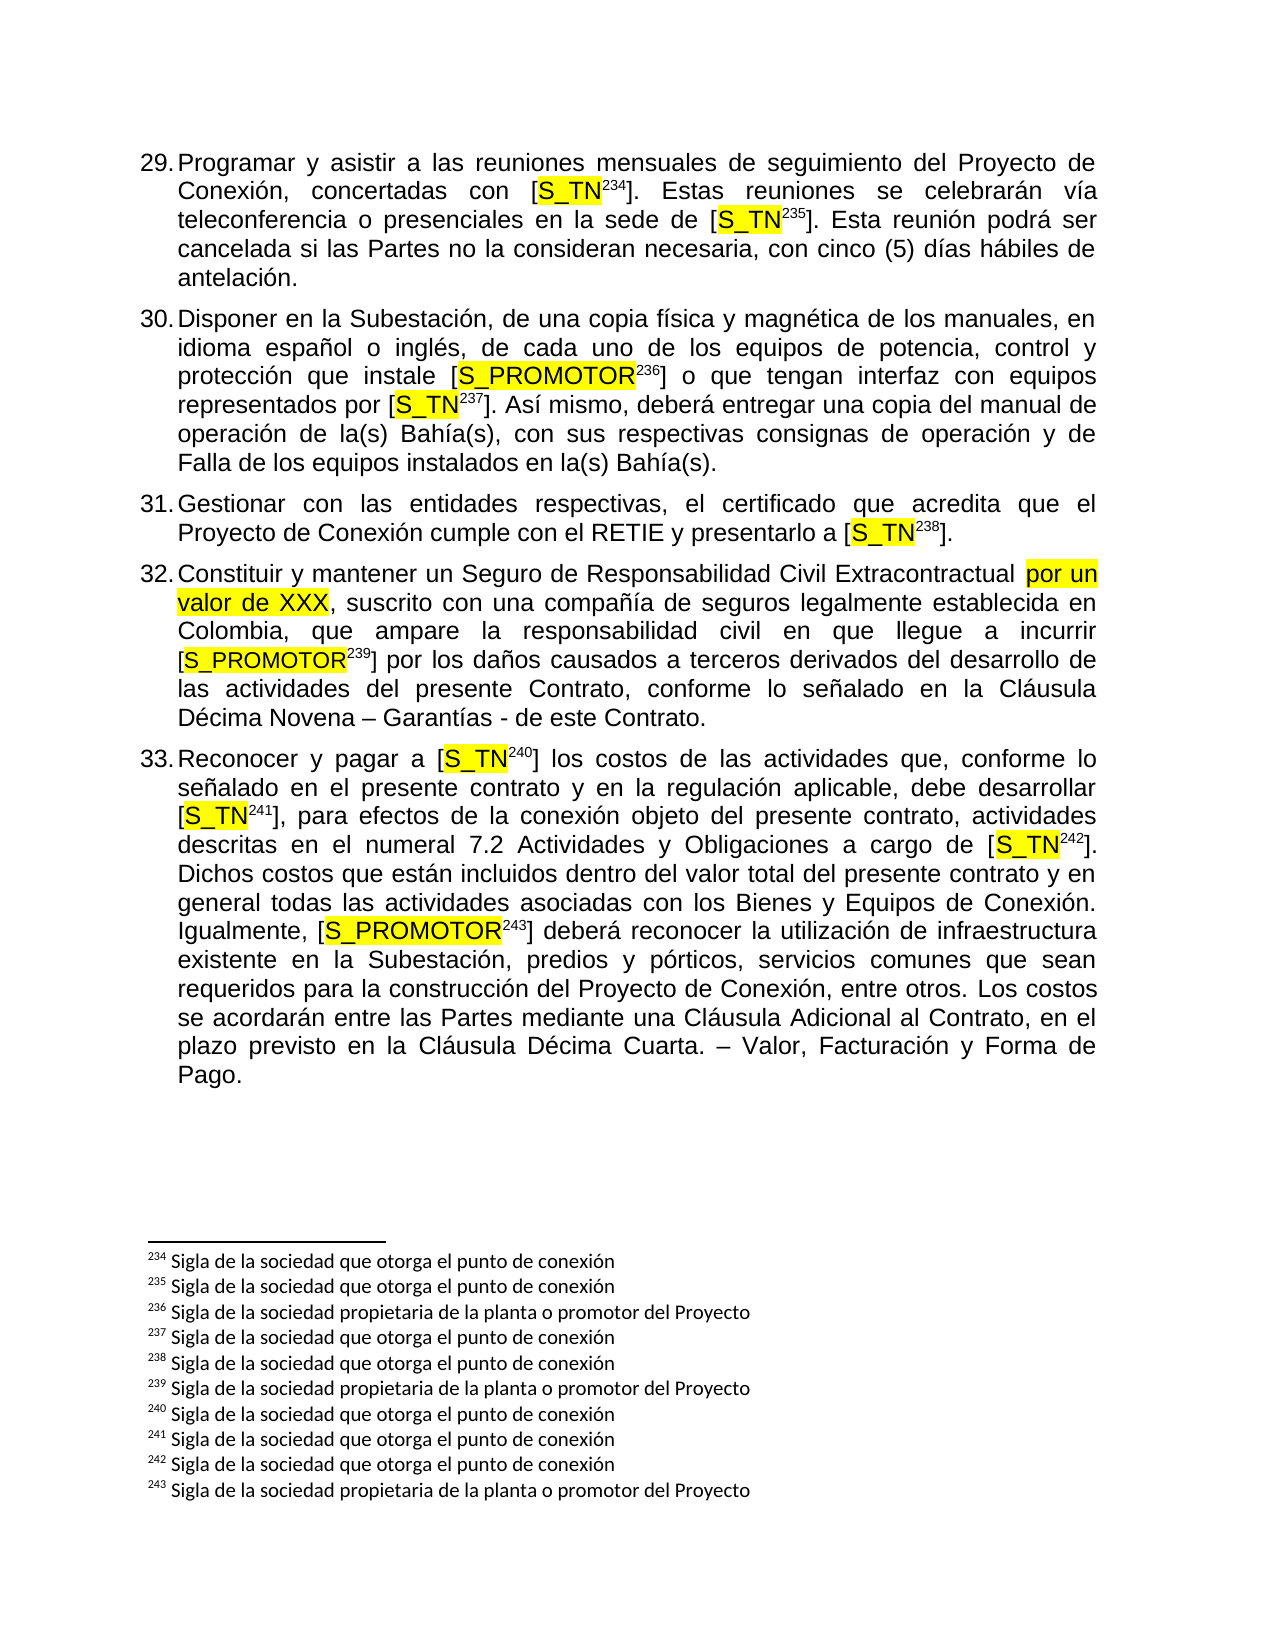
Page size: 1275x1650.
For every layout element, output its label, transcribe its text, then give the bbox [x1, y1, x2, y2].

list Reconocer y pagar a [S_TN] los costos de las actividades que, conforme lo señalado en el presente contrato y en la regulación aplicable, debe desarrollar [S_TN], para efectos de la conexión objeto del presente contrato, actividades descritas en el numeral 7.2 Actividades y Obligaciones a cargo de [S_TN]. Dichos costos que están incluidos dentro del valor total del presente contrato y en general todas las actividades asociadas con los Bienes y Equipos de Conexión. Igualmente, [S_PROMOTOR] deberá reconocer la utilización de infraestructura existente en la Subestación, predios y pórticos, servicios comunes que sean requeridos para la construcción del Proyecto de Conexión, entre otros. Los costos se acordarán entre las Partes mediante una Cláusula Adicional al Contrato, en el plazo previsto en la Cláusula Décima Cuarta. – Valor, Facturación y Forma de Pago. [140, 744, 1098, 1089]
list Gestionar con las entidades respectivas, el certificado que acredita que el Proyecto de Conexión cumple con el RETIE y presentarlo a [S_TN]. [140, 489, 1098, 546]
list Constituir y mantener un Seguro de Responsabilidad Civil Extracontractual por un valor de XXX, suscrito con una compañía de seguros legalmente establecida en Colombia, que ampare la responsabilidad civil en que llegue a incurrir [S_PROMOTOR] por los daños causados a terceros derivados del desarrollo de las actividades del presente Contrato, conforme lo señalado en la Cláusula Décima Novena – Garantías - de este Contrato. [140, 559, 1098, 731]
list Programar y asistir a las reuniones mensuales de seguimiento del Proyecto de Conexión, concertadas con [S_TN]. Estas reuniones se celebrarán vía teleconferencia o presenciales en la sede de [S_TN]. Esta reunión podrá ser cancelada si las Partes no la consideran necesaria, con cinco (5) días hábiles de antelación. [140, 148, 1098, 291]
list Disponer en la Subestación, de una copia física y magnética de los manuales, en idioma español o inglés, de cada uno de los equipos de potencia, control y protección que instale [S_PROMOTOR] o que tengan interfaz con equipos representados por [S_TN]. Así mismo, deberá entregar una copia del manual de operación de la(s) Bahía(s), con sus respectivas consignas de operación y de Falla de los equipos instalados en la(s) Bahía(s). [140, 304, 1098, 476]
